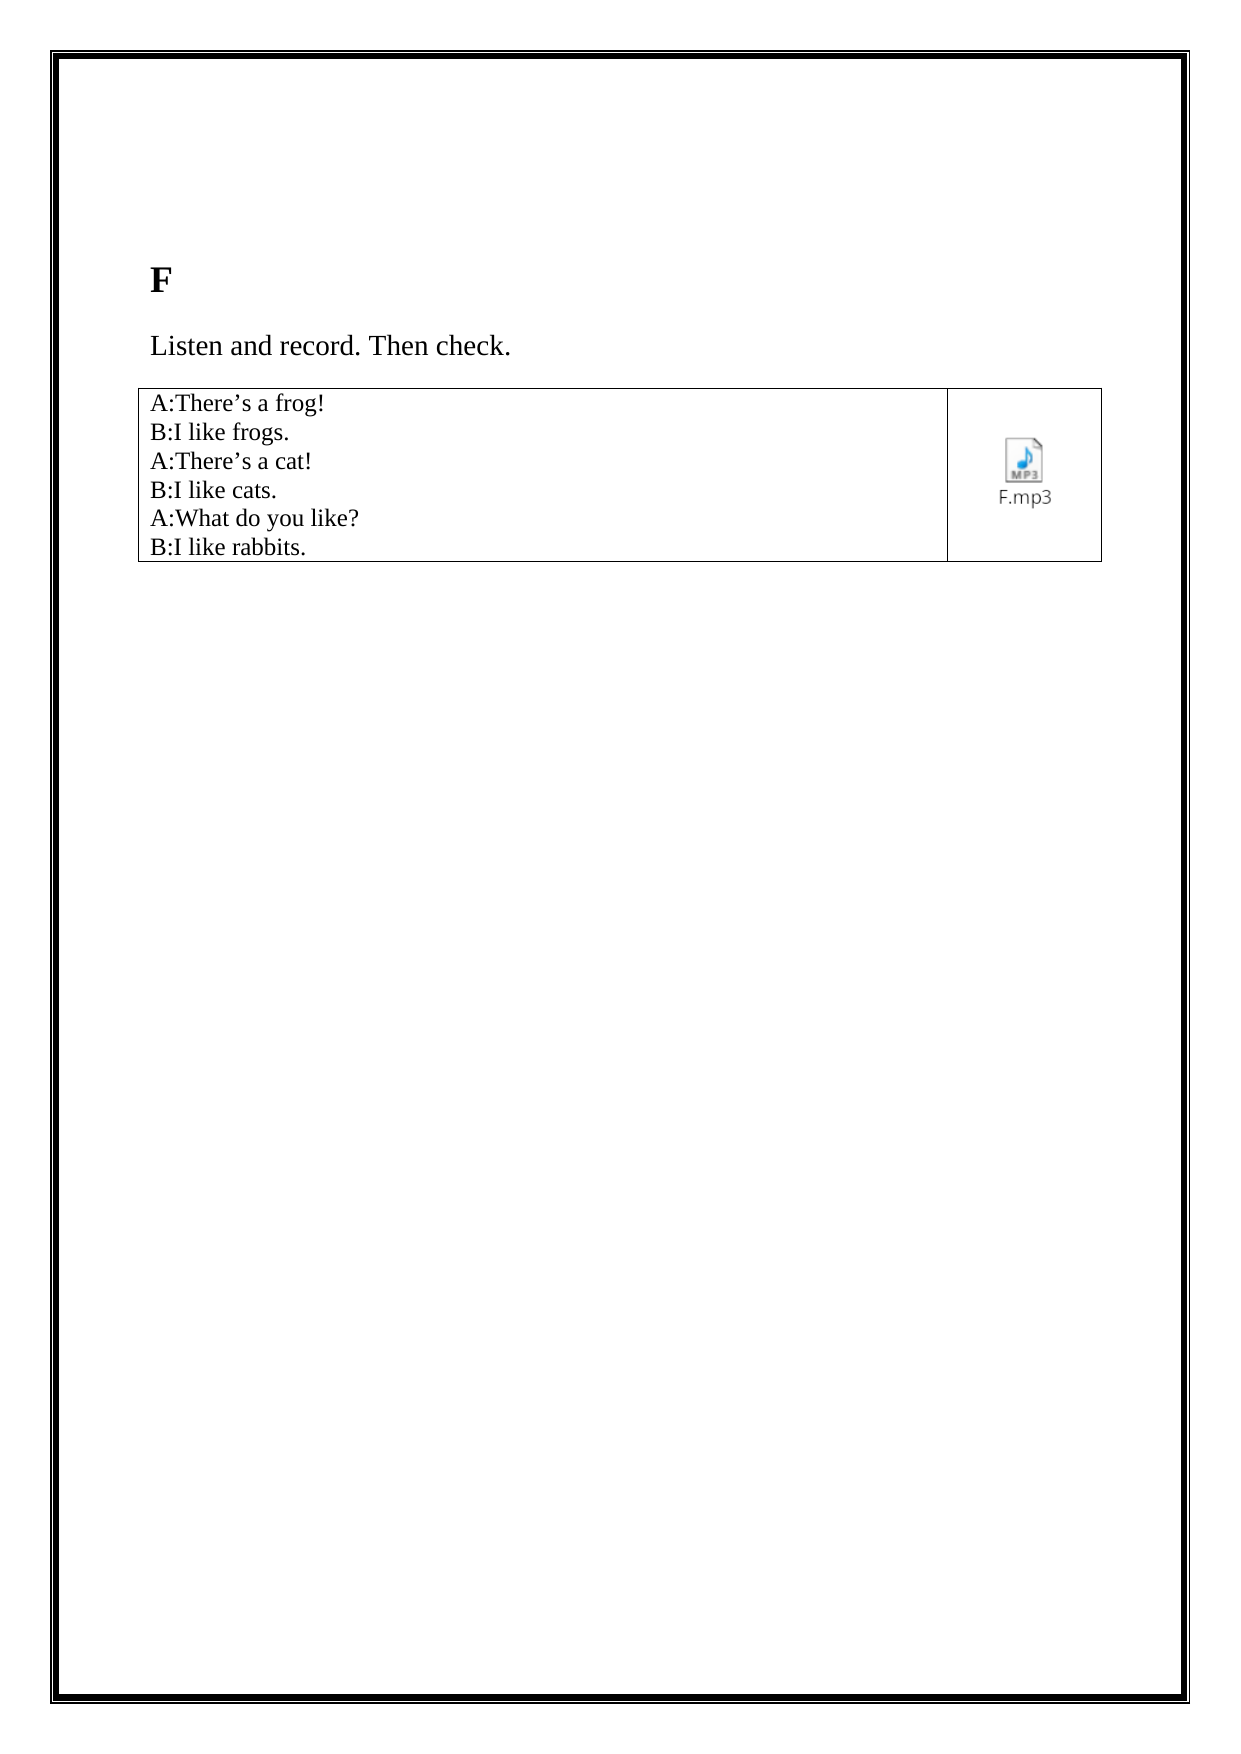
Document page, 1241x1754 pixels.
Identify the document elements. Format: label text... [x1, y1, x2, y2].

table_header [948, 389, 1101, 561]
table_header A:There’s a frog! B:I like frogs. A:There’s a cat! B:I like cats. A:What do you like? B:I like rabbits. [139, 389, 947, 561]
text F [150, 258, 1090, 301]
text Listen and record. Then check. [150, 328, 1090, 362]
